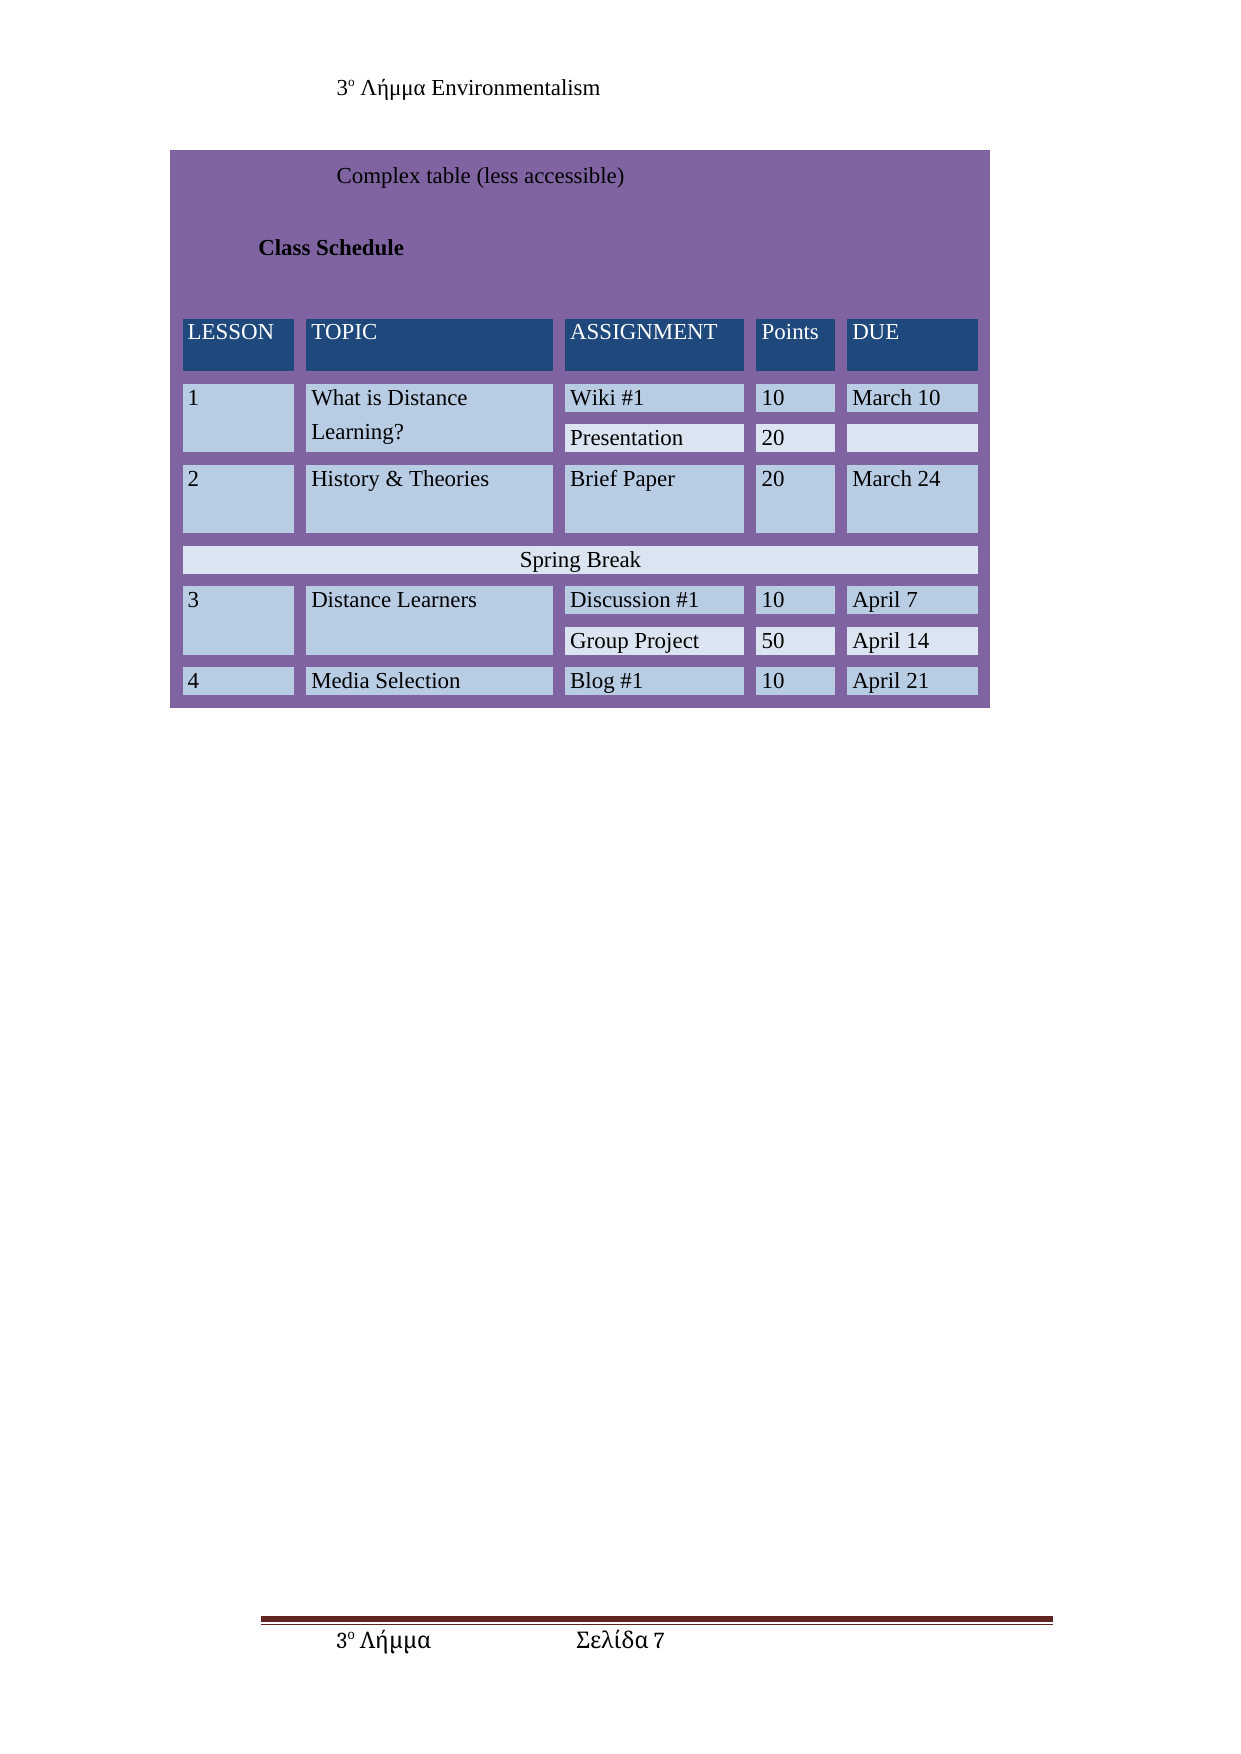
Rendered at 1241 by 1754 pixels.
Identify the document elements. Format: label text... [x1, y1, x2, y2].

table_cell Distance Learners [306, 586, 553, 655]
table_cell April 7 [847, 586, 978, 614]
table_cell LESSON [183, 319, 294, 371]
table_cell Spring Break [183, 546, 978, 574]
table_cell Wiki #1 [565, 384, 744, 412]
table_cell DUE [847, 319, 978, 371]
table_header Complex table (less accessible) [183, 163, 978, 306]
table_cell March 10 [847, 384, 978, 412]
table_cell Group Project [565, 627, 744, 655]
table_cell 1 [183, 384, 294, 452]
table_cell March 24 [847, 465, 978, 533]
table_cell 20 [756, 424, 835, 452]
table_cell 2 [183, 465, 294, 533]
table_cell What is Distance Learning? [306, 384, 553, 452]
table_cell ASSIGNMENT [565, 319, 744, 371]
table_cell 10 [756, 667, 835, 695]
table_cell 10 [756, 384, 835, 412]
table_cell April 14 [847, 627, 978, 655]
table_cell Presentation [565, 424, 744, 452]
table_cell 3 [183, 586, 294, 655]
table_cell Discussion #1 [565, 586, 744, 614]
table_cell 4 [183, 667, 294, 695]
table_cell Blog #1 [565, 667, 744, 695]
table_cell [847, 424, 978, 452]
table_cell 50 [756, 627, 835, 655]
table_cell 10 [756, 586, 835, 614]
table_cell April 21 [847, 667, 978, 695]
table_cell Brief Paper [565, 465, 744, 533]
table_cell Media Selection [306, 667, 553, 695]
table_cell TOPIC [306, 319, 553, 371]
table_cell 20 [756, 465, 835, 533]
table_cell Points [756, 319, 835, 371]
table_cell History & Theories [306, 465, 553, 533]
